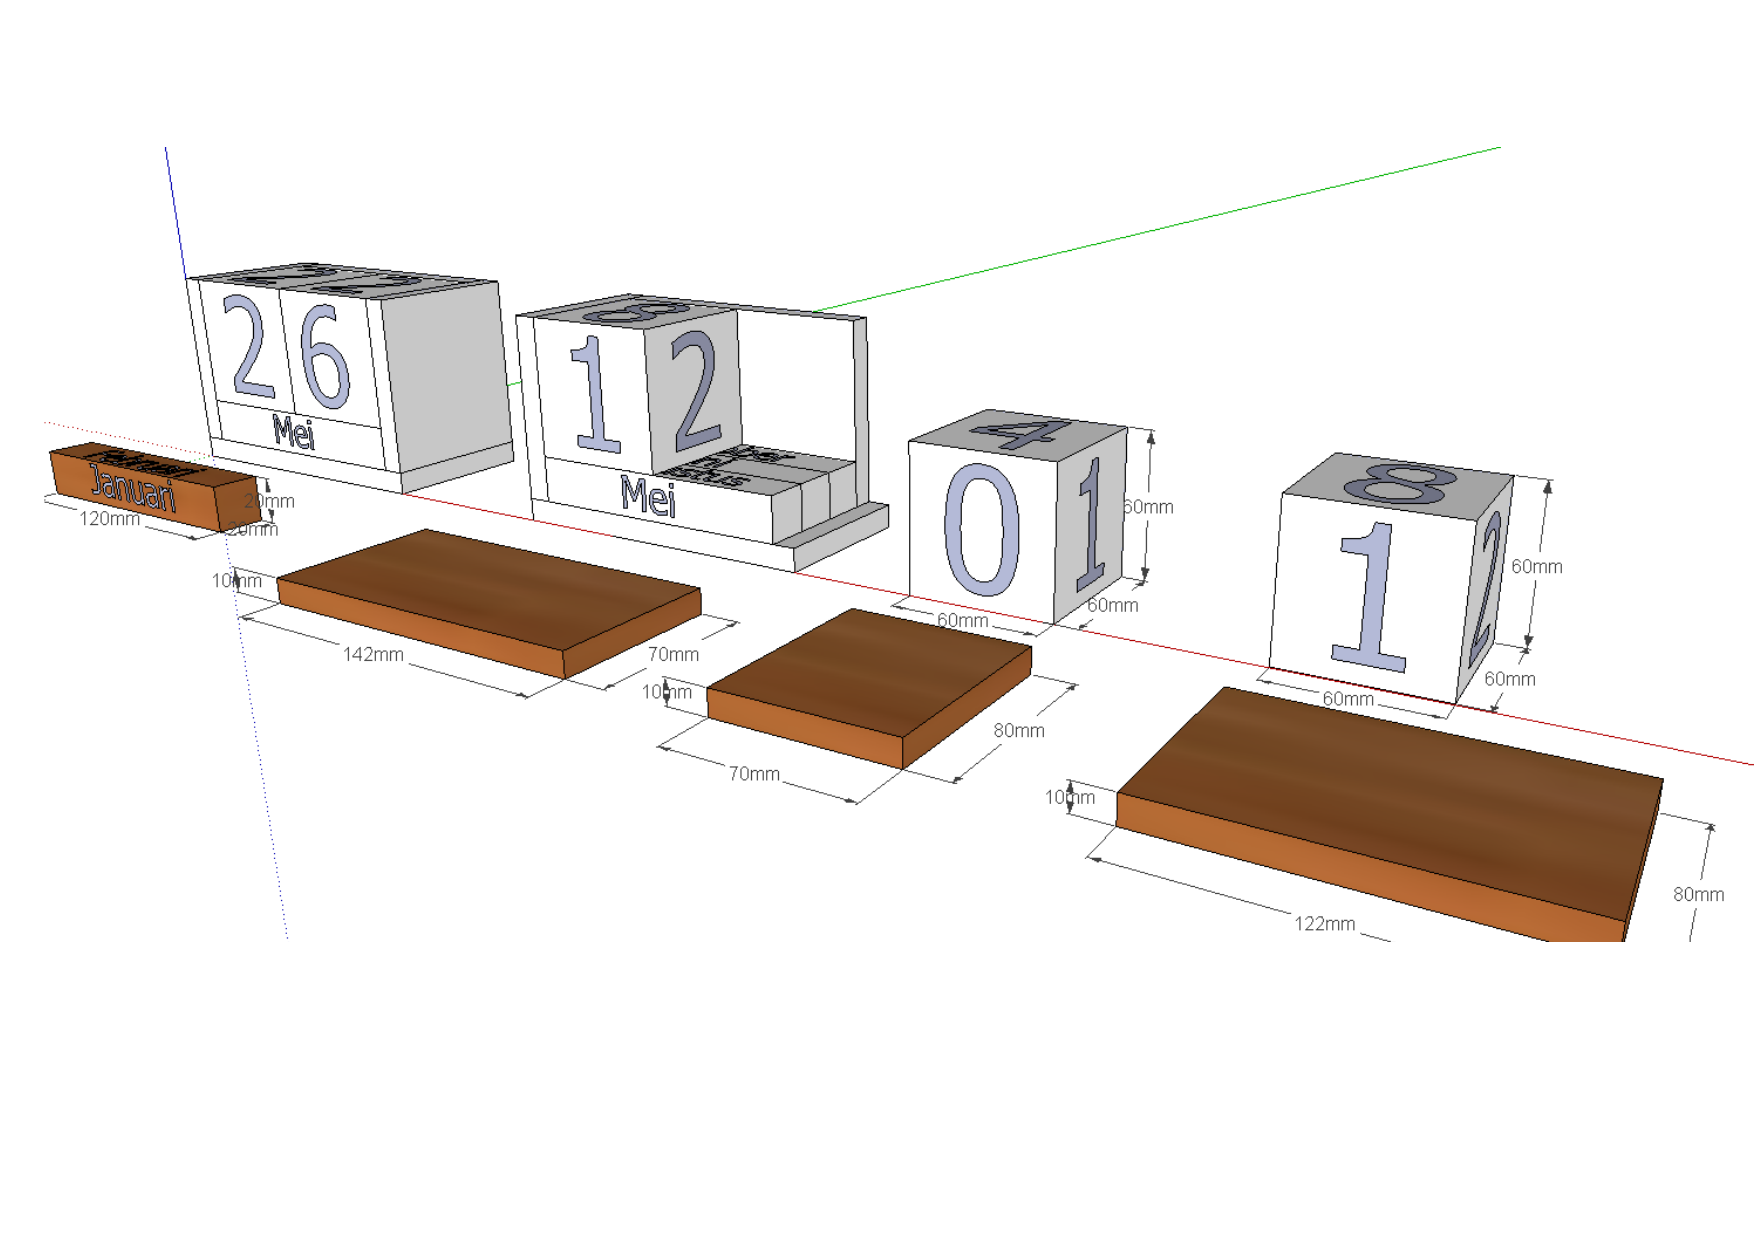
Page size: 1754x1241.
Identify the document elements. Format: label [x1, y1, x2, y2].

picture [44, 147, 1754, 942]
